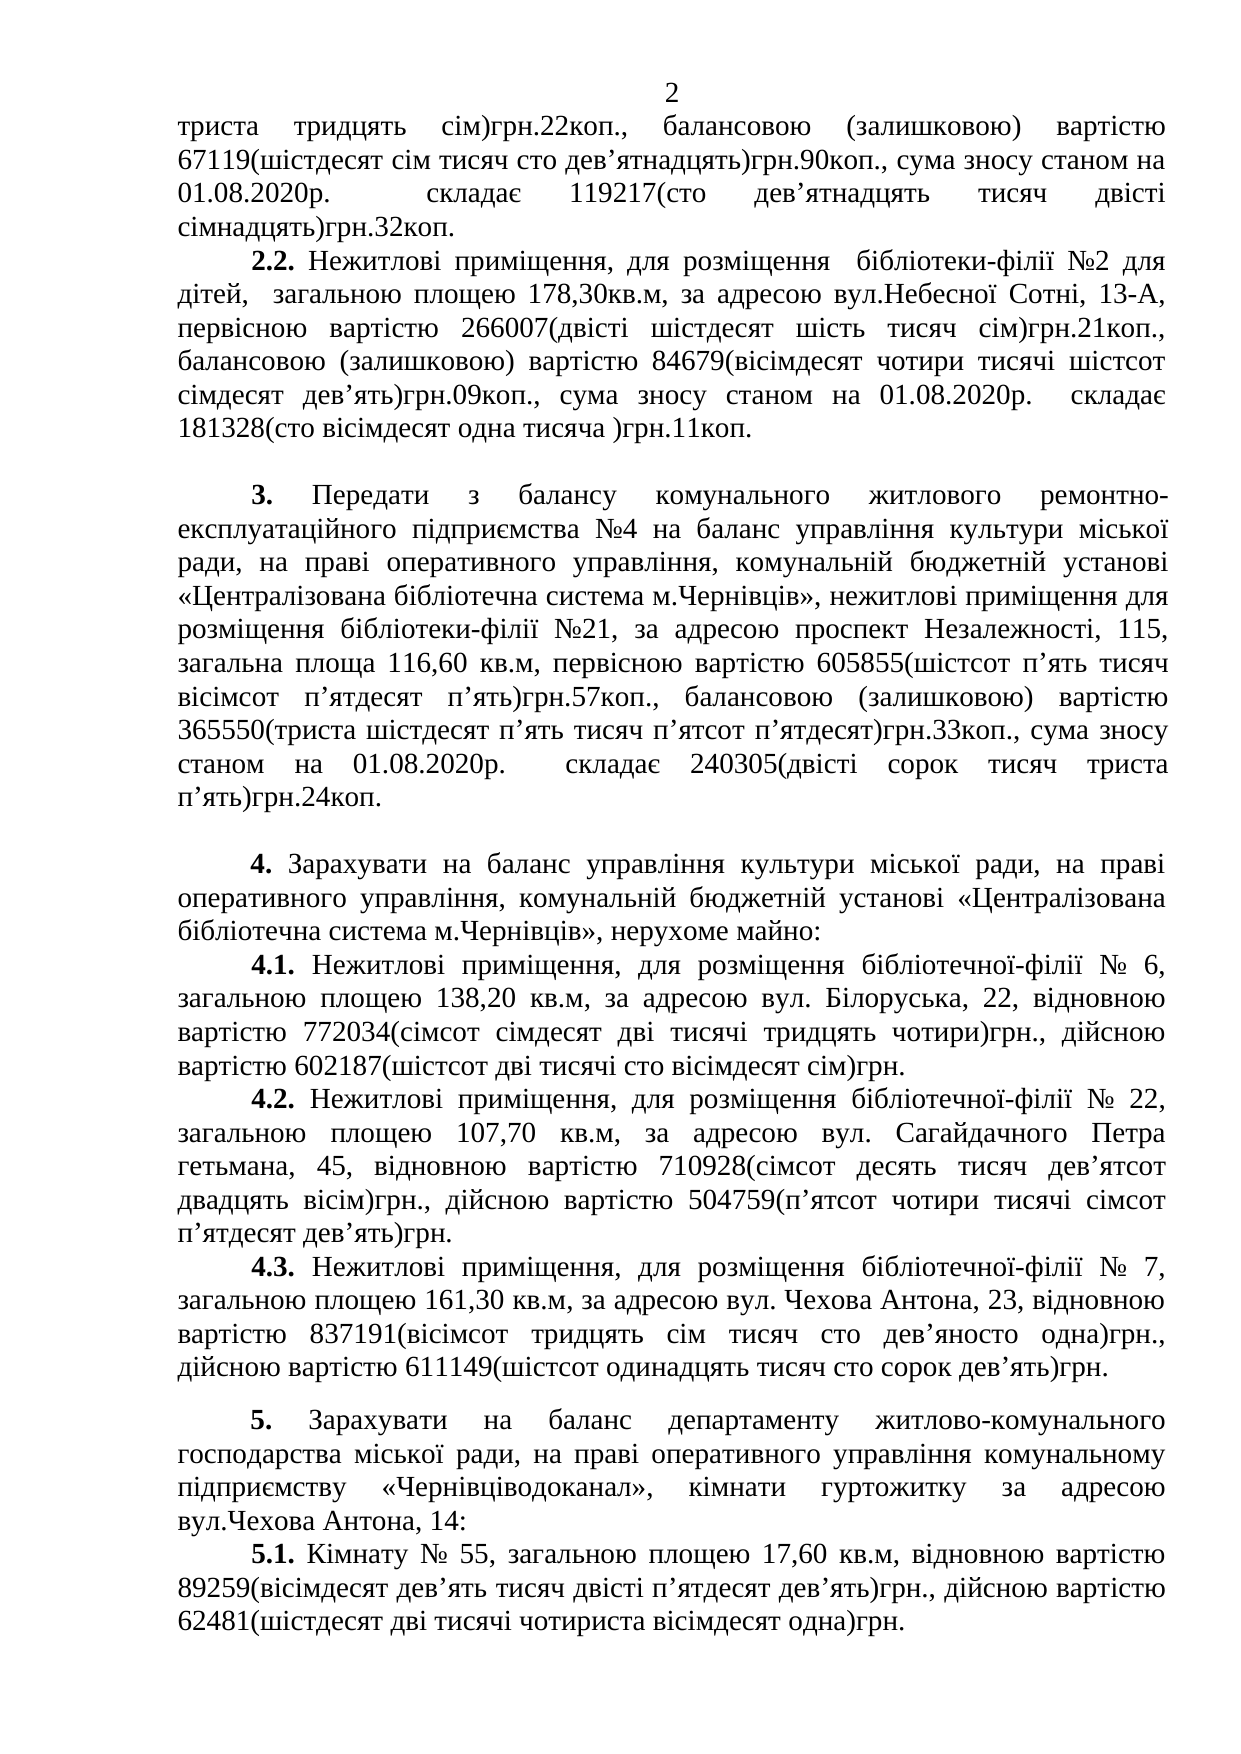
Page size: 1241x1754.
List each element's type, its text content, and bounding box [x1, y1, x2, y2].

text 2.2. Нежитлові приміщення, для розміщення бібліотеки-філії №2 для дітей, загальною площею 178,30кв.м, за адресою вул.Небесної Сотні, 13-А, первісною вартістю 266007(двісті шістдесят шість тисяч сім)грн.21коп., балансовою (залишковою) вартістю 84679(вісімдесят чотири тисячі шістсот сімдесят дев’ять)грн.09коп., сума зносу станом на 01.08.2020р. складає 181328(сто вісімдесят одна тисяча )грн.11коп. [177, 243, 1166, 444]
text 4. Зарахувати на баланс управління культури міської ради, на праві оперативного управління, комунальній бюджетній установі «Централізована бібліотечна система м.Чернівців», нерухоме майно: [177, 846, 1166, 947]
text 4.1. Нежитлові приміщення, для розміщення бібліотечної-філії № 6, загальною площею 138,20 кв.м, за адресою вул. Білоруська, 22, відновною вартістю 772034(сімсот сімдесят дві тисячі тридцять чотири)грн., дійсною вартістю 602187(шістсот дві тисячі сто вісімдесят сім)грн. [177, 947, 1166, 1081]
text 5. Зарахувати на баланс департаменту житлово-комунального господарства міської ради, на праві оперативного управління комунальному підприємству «Чернівціводоканал», кімнати гуртожитку за адресою вул.Чехова Антона, 14: [177, 1402, 1166, 1536]
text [177, 108, 1166, 243]
text 4.2. Нежитлові приміщення, для розміщення бібліотечної-філії № 22, загальною площею 107,70 кв.м, за адресою вул. Сагайдачного Петра гетьмана, 45, відновною вартістю 710928(сімсот десять тисяч дев’ятсот двадцять вісім)грн., дійсною вартістю 504759(п’ятсот чотири тисячі сімсот п’ятдесят дев’ять)грн. [177, 1081, 1166, 1249]
text 5.1. Кімнату № 55, загальною площею 17,60 кв.м, відновною вартістю 89259(вісімдесят дев’ять тисяч двісті п’ятдесят дев’ять)грн., дійсною вартістю 62481(шістдесят дві тисячі чотириста вісімдесят одна)грн. [177, 1536, 1166, 1637]
text 4.3. Нежитлові приміщення, для розміщення бібліотечної-філії № 7, загальною площею 161,30 кв.м, за адресою вул. Чехова Антона, 23, відновною вартістю 837191(вісімсот тридцять сім тисяч сто дев’яносто одна)грн., дійсною вартістю 611149(шістсот одинадцять тисяч сто сорок дев’ять)грн. [177, 1249, 1166, 1383]
text 3. Передати з балансу комунального житлового ремонтно-експлуатаційного підприємства №4 на баланс управління культури міської ради, на праві оперативного управління, комунальній бюджетній установі «Централізована бібліотечна система м.Чернівців», нежитлові приміщення для розміщення бібліотеки-філії №21, за адресою проспект Незалежності, 115, загальна площа 116,60 кв.м, первісною вартістю 605855(шістсот п’ять тисяч вісімсот п’ятдесят п’ять)грн.57коп., балансовою (залишковою) вартістю 365550(триста шістдесят п’ять тисяч п’ятсот п’ятдесят)грн.33коп., сума зносу станом на 01.08.2020р. складає 240305(двісті сорок тисяч триста п’ять)грн.24коп. [177, 477, 1169, 813]
